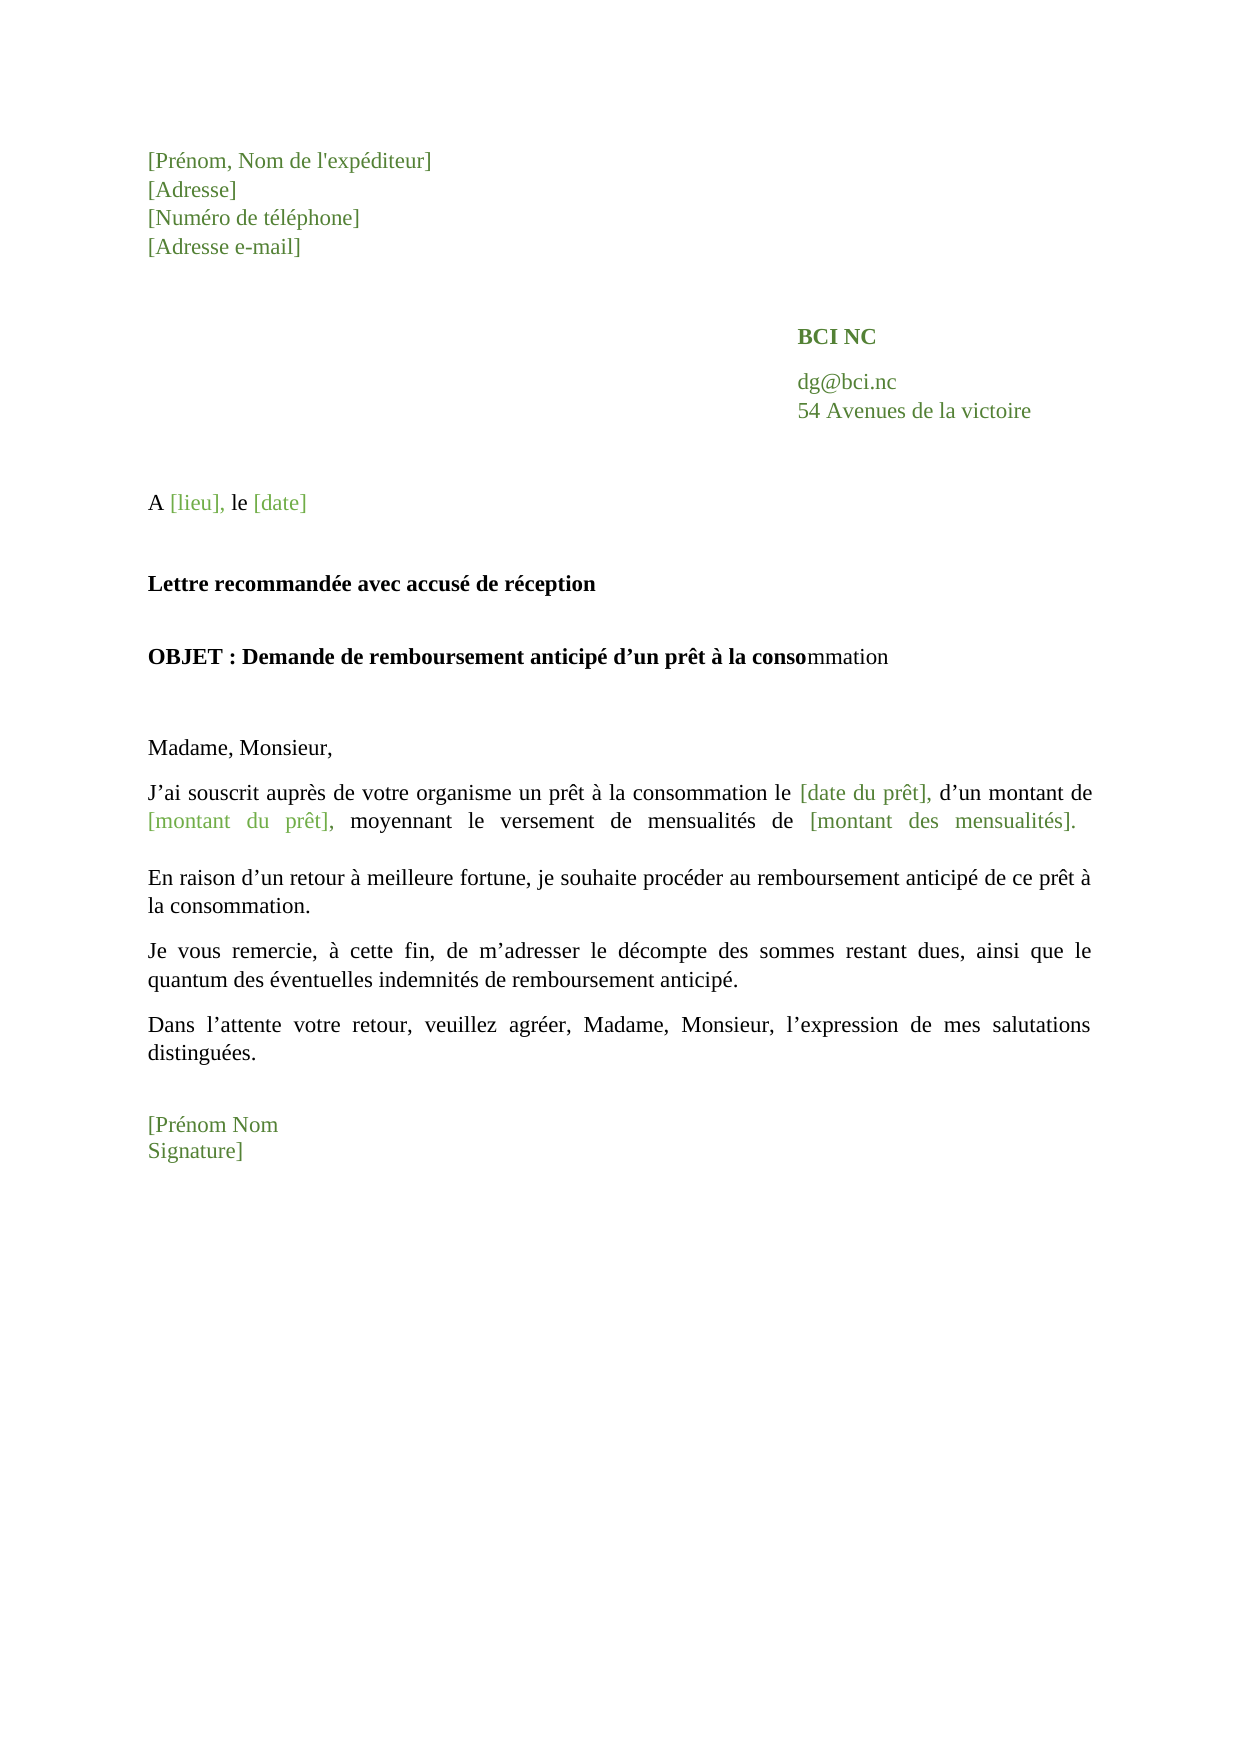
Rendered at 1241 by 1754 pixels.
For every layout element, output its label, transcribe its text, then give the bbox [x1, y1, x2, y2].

text J’ai souscrit auprès de votre organisme un prêt à la consommation le [date du prêt], d’un montant de [montant du prêt], moyennant le versement de mensualités de [montant des mensualités]. En raison d’un retour à meilleure fortune, je souhaite procéder au remboursement anticipé de ce prêt à la consommation. [148, 779, 1093, 919]
text [Prénom Nom [148, 1084, 1093, 1137]
text Je vous remercie, à cette fin, de m’adresser le décompte des sommes restant dues, ainsi que le quantum des éventuelles indemnités de remboursement anticipé. [148, 937, 1093, 992]
text OBJET : Demande de remboursement anticipé d’un prêt à la consommation [148, 615, 1093, 670]
text Madame, Monsieur, [148, 733, 1093, 760]
text BCI NC [797, 323, 1093, 349]
text Signature] [148, 1137, 1093, 1164]
text A [lieu], le [date] [148, 489, 1093, 515]
text [Prénom, Nom de l'expéditeur] [Adresse] [Numéro de téléphone] [Adresse e-mail] [148, 148, 1093, 259]
text Lettre recommandée avec accusé de réception [148, 541, 1093, 596]
text Dans l’attente votre retour, veuillez agréer, Madame, Monsieur, l’expression de mes salutations distinguées. [148, 1011, 1093, 1066]
text dg@bci.nc 54 Avenues de la victoire [797, 368, 1093, 423]
